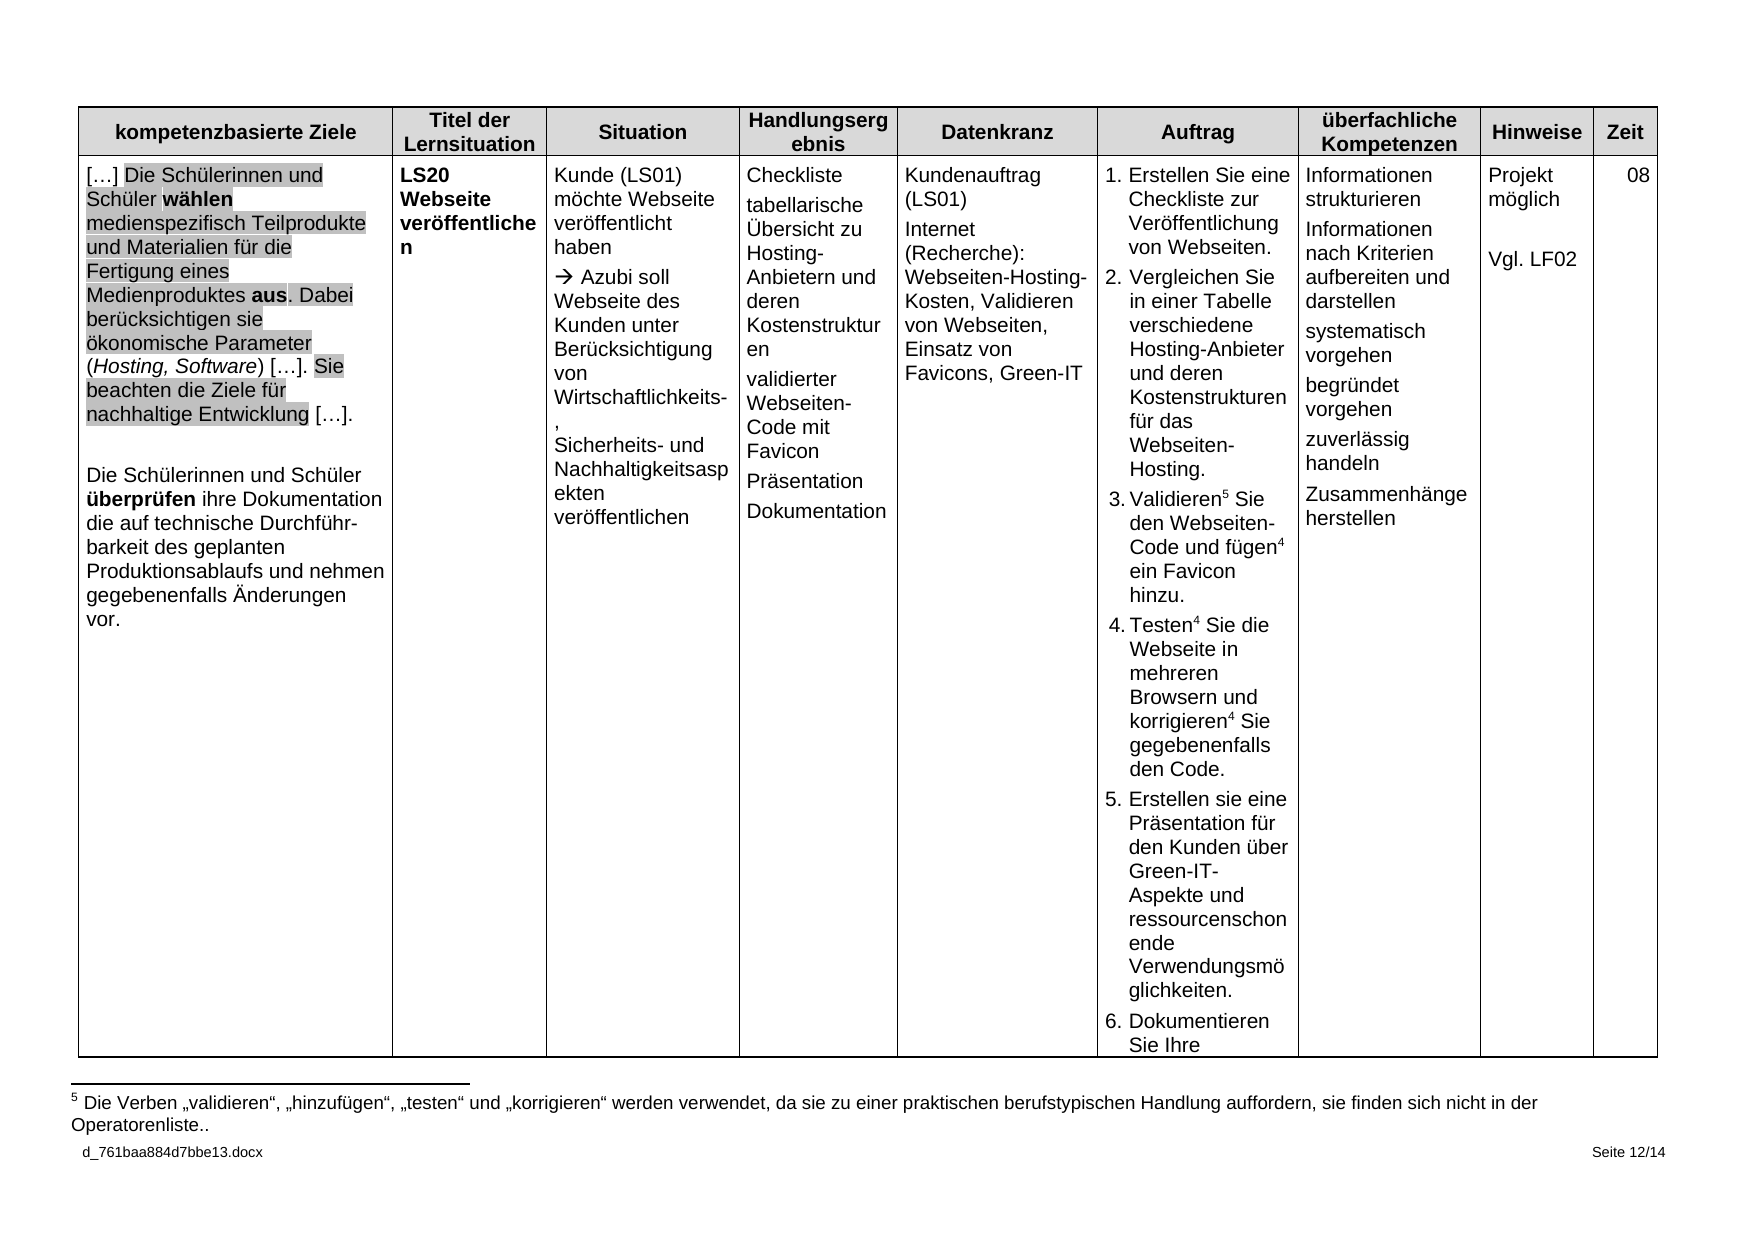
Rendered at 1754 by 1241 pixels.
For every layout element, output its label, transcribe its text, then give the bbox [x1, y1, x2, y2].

table_cell Projekt möglich Vgl. LF02 [1481, 156, 1593, 1056]
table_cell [547, 156, 739, 1056]
table_header Titel der Lernsituation [393, 108, 546, 155]
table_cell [79, 156, 392, 1056]
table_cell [1299, 156, 1480, 1056]
table_header kompetenzbasierte Ziele [79, 108, 392, 155]
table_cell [740, 156, 897, 1056]
table_cell LS20 Webseite veröffentlichen [393, 156, 546, 1056]
table_header Situation [547, 108, 739, 155]
table_header Zeit [1594, 108, 1657, 155]
table_header Handlungsergebnis [740, 108, 897, 155]
table_header Auftrag [1098, 108, 1298, 155]
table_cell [1098, 156, 1298, 1056]
table_header Hinweise [1481, 108, 1593, 155]
table_cell 08 [1594, 156, 1657, 1056]
table_header Datenkranz [898, 108, 1097, 155]
table_header überfachliche Kompetenzen [1299, 108, 1480, 155]
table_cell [898, 156, 1097, 1056]
